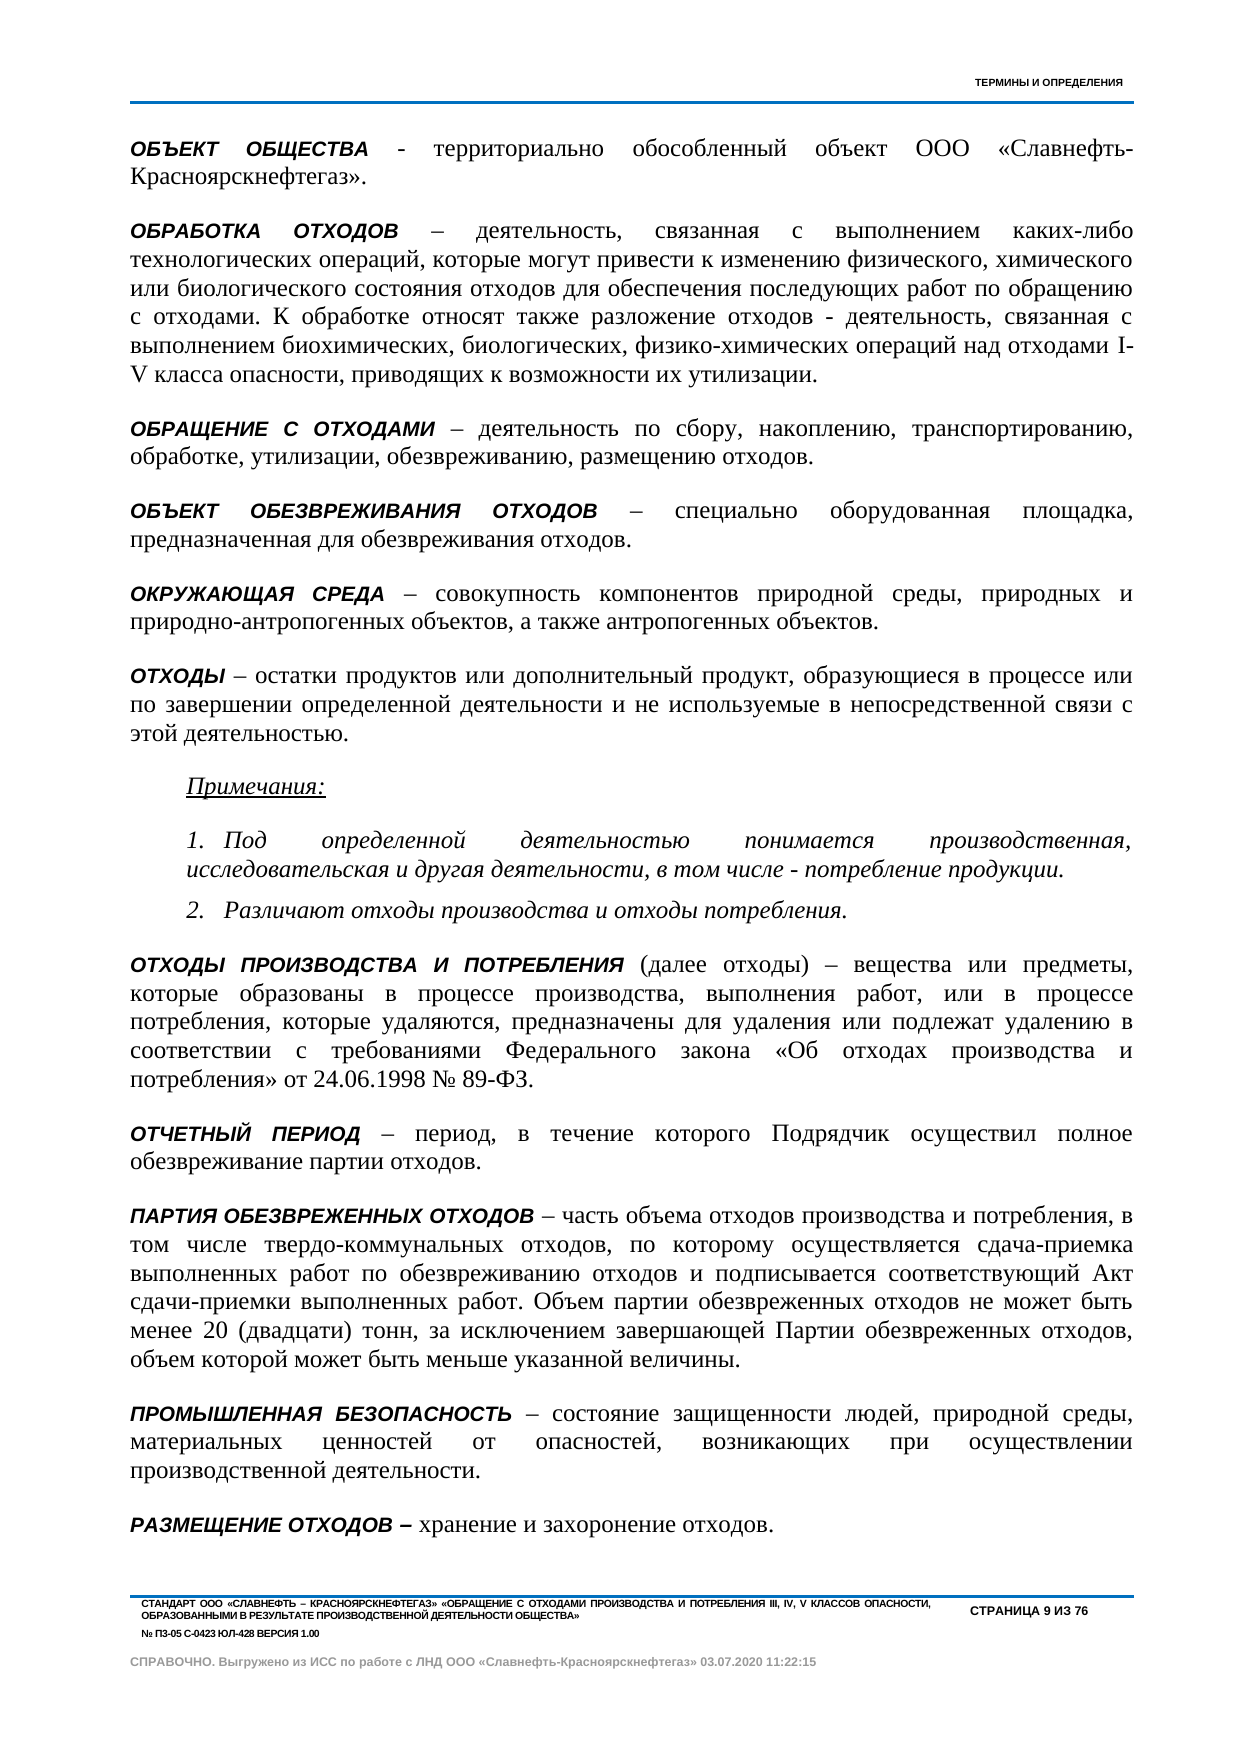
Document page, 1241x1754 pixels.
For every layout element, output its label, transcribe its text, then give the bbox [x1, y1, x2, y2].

text размещение отходов – хранение и захоронение отходов. [130, 1509, 1134, 1538]
text ПРОМЫШЛЕННАЯ БЕЗОПАСНОСТЬ – состояние защищенности людей, природной среды, материальных ценностей от опасностей, возникающих при осуществлении производственной деятельности. [130, 1398, 1134, 1484]
text ОБЪЕКТ ОБЩЕСТВА - территориально обособленный объект ООО «Славнефть-Красноярскнефтегаз». [130, 133, 1134, 190]
text Отчетный период – период, в течение которого Подрядчик осуществил полное обезвреживание партии отходов. [130, 1118, 1134, 1175]
text Объект Обезвреживания отходов – специально оборудованная площадка, предназначенная для обезвреживания отходов. [130, 495, 1134, 553]
text ПАРТИЯ ОБЕЗВРЕЖЕННЫХ ОТХОДОВ – часть объема отходов производства и потребления, в том числе твердо-коммунальных отходов, по которому осуществляется сдача-приемка выполненных работ по обезвреживанию отходов и подписывается соответствующий Акт сдачи-приемки выполненных работ. Объем партии обезвреженных отходов не может быть менее 20 (двадцати) тонн, за исключением завершающей Партии обезвреженных отходов, объем которой может быть меньше указанной величины. [130, 1200, 1134, 1373]
text Примечания: [186, 771, 1134, 800]
text обращение с отходами – деятельность по сбору, накоплению, транспортированию, обработке, утилизации, обезвреживанию, размещению отходов. [130, 413, 1134, 470]
text Окружающая среда – совокупность компонентов природной среды, природных и природно-антропогенных объектов, а также антропогенных объектов. [130, 578, 1134, 635]
text 1. Под определенной деятельностью понимается производственная, исследовательская и другая деятельности, в том числе - потребление продукции. [186, 825, 1134, 883]
text отходы – остатки продуктов или дополнительный продукт, образующиеся в процессе или по завершении определенной деятельности и не используемые в непосредственной связи с этой деятельностью. [130, 660, 1134, 746]
text ОТХОДЫ ПРОИЗВОДСТВА И ПОТРЕБЛЕНИЯ (далее отходы) – вещества или предметы, которые образованы в процессе производства, выполнения работ, или в процессе потребления, которые удаляются, предназначены для удаления или подлежат удалению в соответствии с требованиями Федерального закона «Об отходах производства и потребления» от 24.06.1998 № 89-ФЗ. [130, 949, 1134, 1093]
text 2. Различают отходы производства и отходы потребления. [186, 895, 1134, 924]
text обработка отходов – деятельность, связанная с выполнением каких-либо технологических операций, которые могут привести к изменению физического, химического или биологического состояния отходов для обеспечения последующих работ по обращению с отходами. К обработке относят также разложение отходов - деятельность, связанная с выполнением биохимических, биологических, физико-химических операций над отходами I-V класса опасности, приводящих к возможности их утилизации. [130, 215, 1134, 388]
